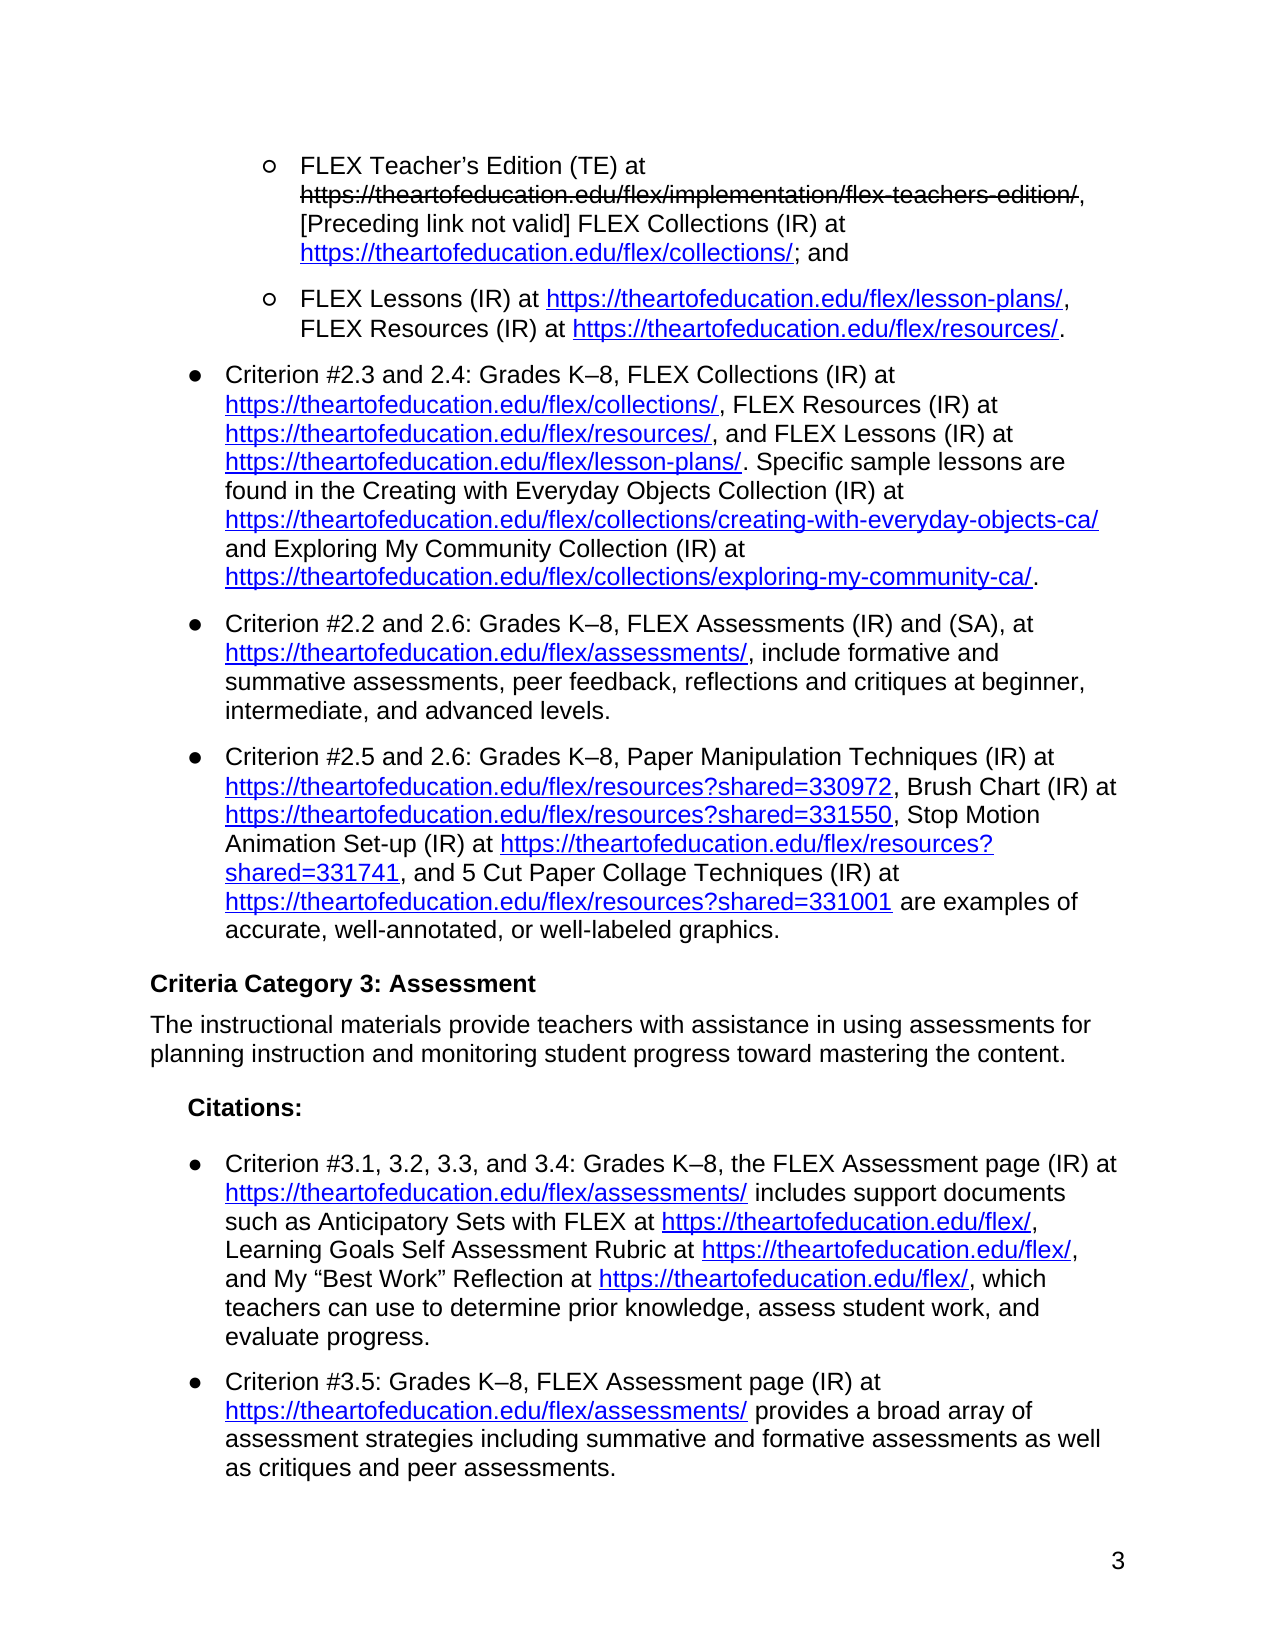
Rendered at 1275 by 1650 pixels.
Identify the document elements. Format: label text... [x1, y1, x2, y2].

subtitle Citations: [187, 1093, 1125, 1122]
list Criterion #2.5 and 2.6: Grades K–8, Paper Manipulation Techniques (IR) at https://theartofeducation.edu/flex/resources?shared=330972, Brush Chart (IR) at https://theartofeducation.edu/flex/resources?shared=331550, Stop Motion Animation Set-up (IR) at https://theartofeducation.edu/flex/resources?shared=331741, and 5 Cut Paper Collage Techniques (IR) at https://theartofeducation.edu/flex/resources?shared=331001 are examples of accurate, well-annotated, or well-labeled graphics. [187, 741, 1125, 944]
list Criterion #2.3 and 2.4: Grades K–8, FLEX Collections (IR) at https://theartofeducation.edu/flex/collections/, FLEX Resources (IR) at https://theartofeducation.edu/flex/resources/, and FLEX Lessons (IR) at https://theartofeducation.edu/flex/lesson-plans/. Specific sample lessons are found in the Creating with Everyday Objects Collection (IR) at https://theartofeducation.edu/flex/collections/creating-with-everyday-objects-ca/ and Exploring My Community Collection (IR) at https://theartofeducation.edu/flex/collections/exploring-my-community-ca/. [187, 359, 1125, 591]
subtitle Criteria Category 3: Assessment [150, 969, 1125, 998]
list Criterion #2.2 and 2.6: Grades K–8, FLEX Assessments (IR) and (SA), at https://theartofeducation.edu/flex/assessments/, include formative and summative assessments, peer feedback, reflections and critiques at beginner, intermediate, and advanced levels. [187, 608, 1125, 724]
list FLEX Teacher’s Edition (TE) at https://theartofeducation.edu/flex/implementation/flex-teachers-edition/, [Preceding link not valid] FLEX Collections (IR) at https://theartofeducation.edu/flex/collections/; and [262, 150, 1125, 267]
list Criterion #3.1, 3.2, 3.3, and 3.4: Grades K–8, the FLEX Assessment page (IR) at https://theartofeducation.edu/flex/assessments/ includes support documents such as Anticipatory Sets with FLEX at https://theartofeducation.edu/flex/, Learning Goals Self Assessment Rubric at https://theartofeducation.edu/flex/, and My “Best Work” Reflection at https://theartofeducation.edu/flex/, which teachers can use to determine prior knowledge, assess student work, and evaluate progress. [187, 1149, 1125, 1350]
list FLEX Lessons (IR) at https://theartofeducation.edu/flex/lesson-plans/, FLEX Resources (IR) at https://theartofeducation.edu/flex/resources/. [262, 283, 1125, 343]
text The instructional materials provide teachers with assistance in using assessments for planning instruction and monitoring student progress toward mastering the content. [150, 1011, 1125, 1068]
list Criterion #3.5: Grades K–8, FLEX Assessment page (IR) at https://theartofeducation.edu/flex/assessments/ provides a broad array of assessment strategies including summative and formative assessments as well as critiques and peer assessments. [187, 1367, 1125, 1482]
